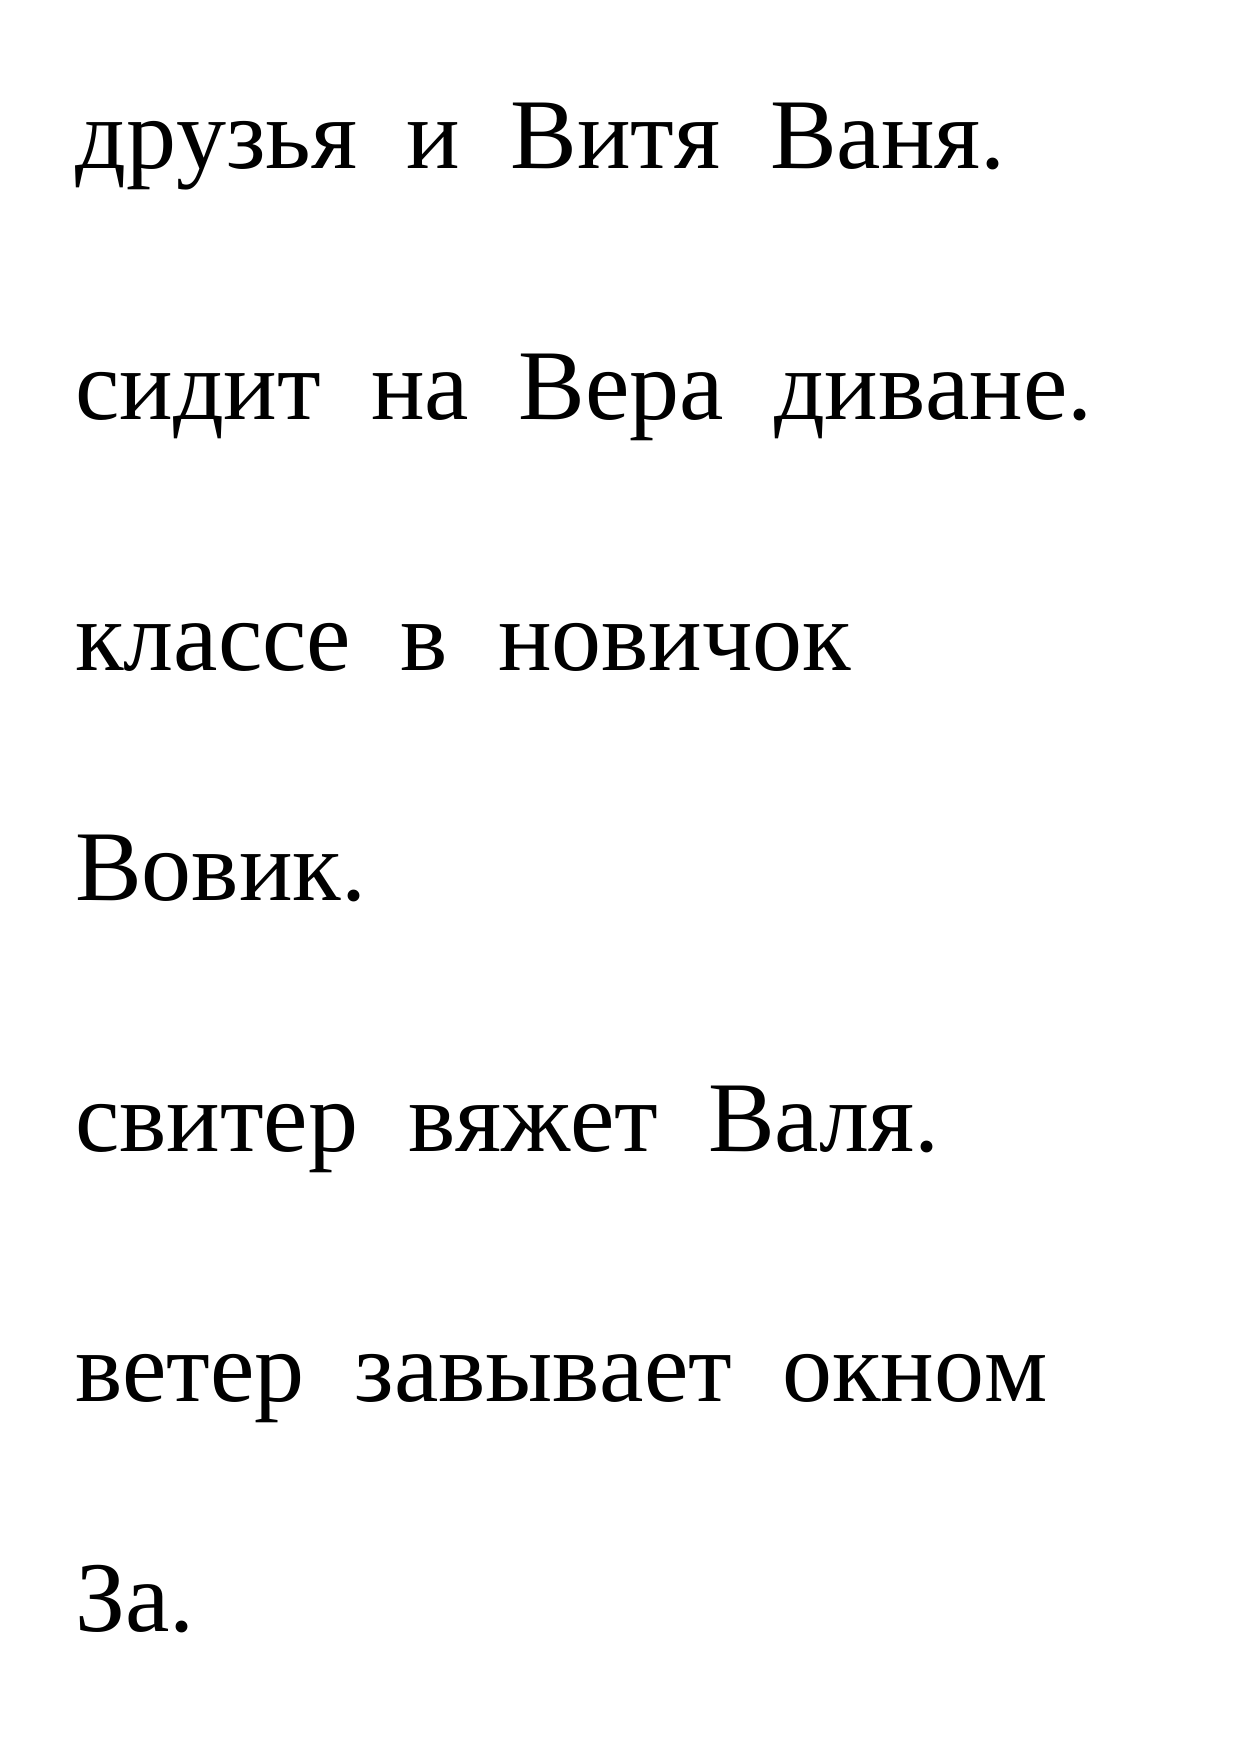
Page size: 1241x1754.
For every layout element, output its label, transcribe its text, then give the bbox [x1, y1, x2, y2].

text свитер вяжет Валя. [75, 1057, 1165, 1172]
text классе в новичок Вовик. [75, 577, 1165, 922]
text ветер завывает окном За. [75, 1308, 1165, 1653]
text друзья и Витя Ваня. [75, 75, 1165, 190]
text сидит на Вера диване. [75, 326, 1165, 441]
